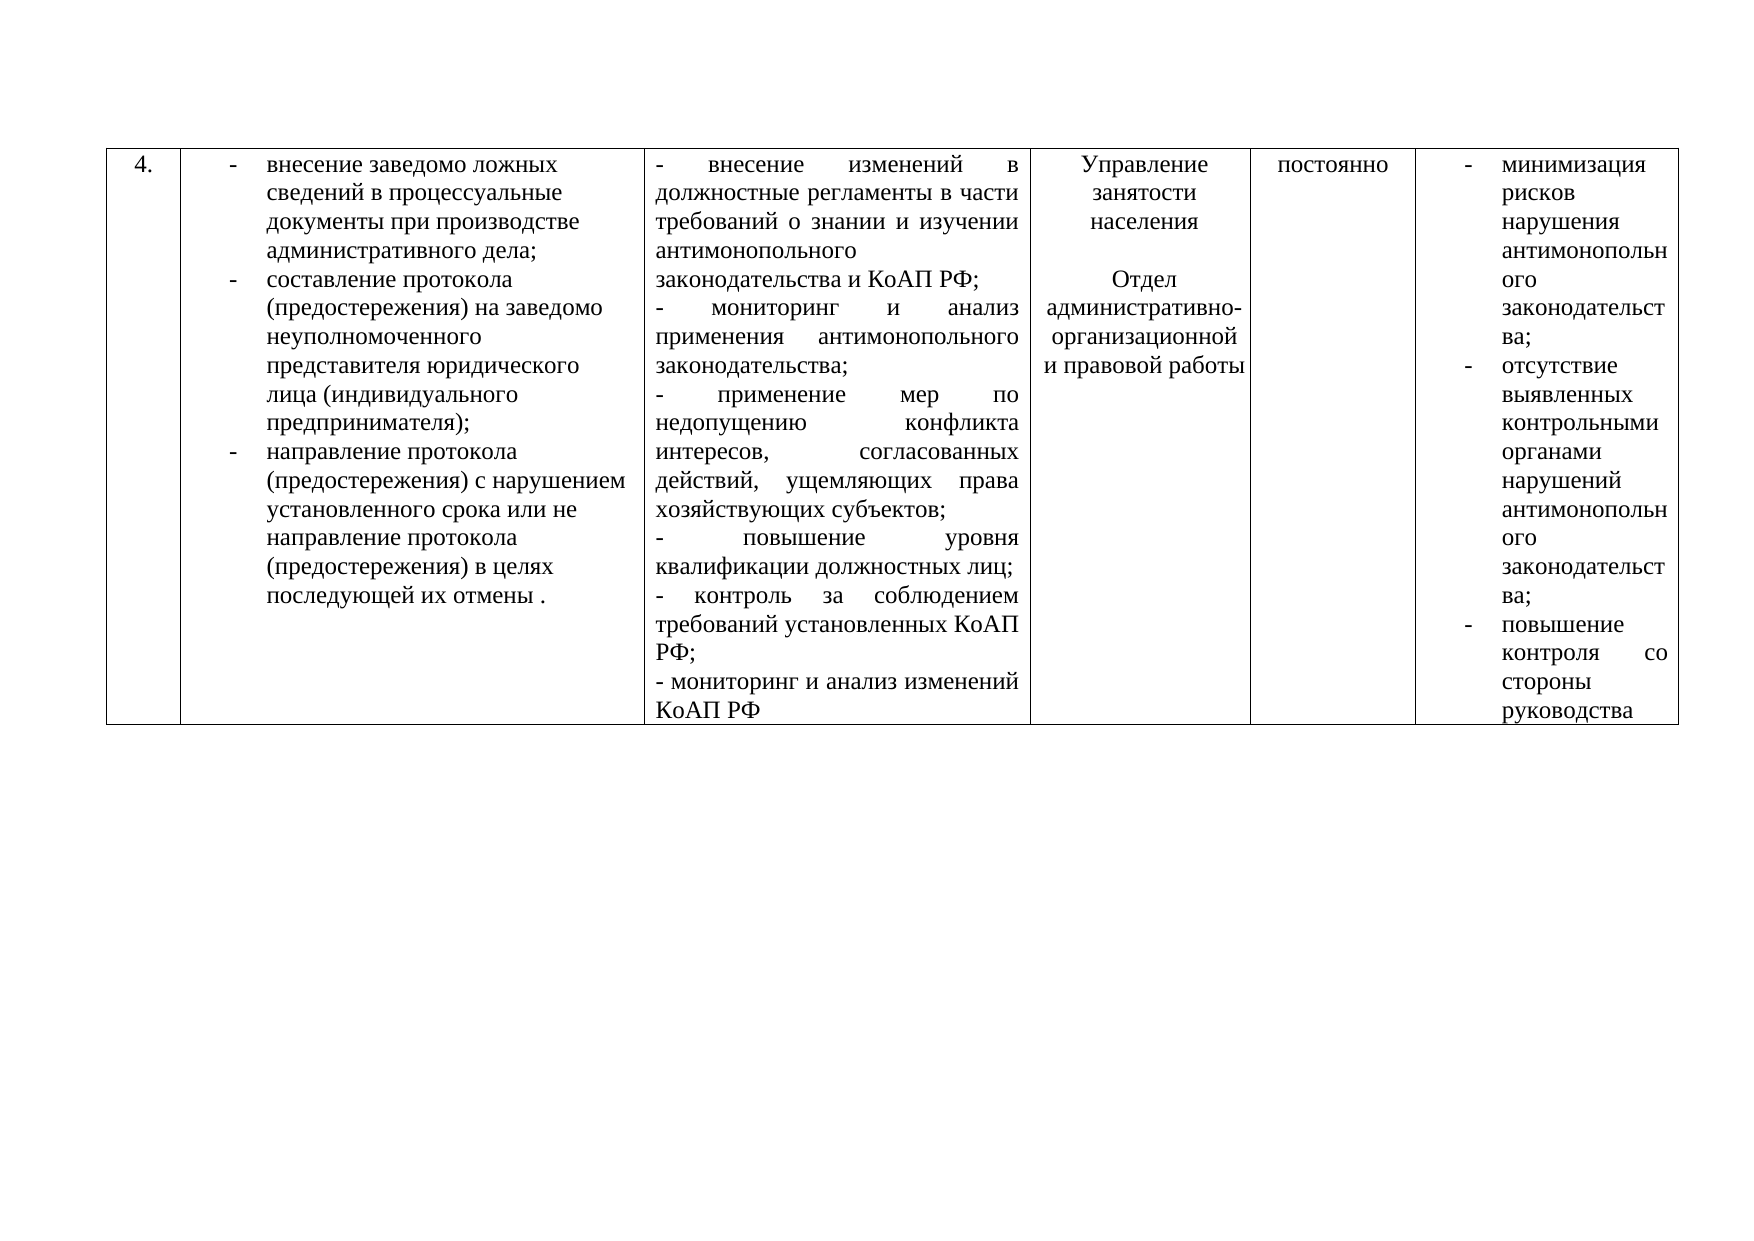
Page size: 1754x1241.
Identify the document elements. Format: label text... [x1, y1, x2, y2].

table_cell минимизация рисков нарушения антимонопольного законодательства; отсутствие выявленных контрольными органами нарушений антимонопольного законодательства; повышение контроля со стороны руководства [1416, 149, 1678, 724]
table_cell - внесение изменений в должностные регламенты в части требований о знании и изучении антимонопольного законодательства и КоАП РФ; - мониторинг и анализ применения антимонопольного законодательства; - применение мер по недопущению конфликта интересов, согласованных действий, ущемляющих права хозяйствующих субъектов; - повышение уровня квалификации должностных лиц; - контроль за соблюдением требований установленных КоАП РФ; - мониторинг и анализ изменений КоАП РФ [645, 149, 1030, 724]
table_cell внесение заведомо ложных сведений в процессуальные документы при производстве административного дела; составление протокола (предостережения) на заведомо неуполномоченного представителя юридического лица (индивидуального предпринимателя); направление протокола (предостережения) с нарушением установленного срока или не направление протокола (предостережения) в целях последующей их отмены . [181, 149, 644, 724]
table_cell 4. [107, 149, 180, 724]
table_cell постоянно [1251, 149, 1415, 724]
table_cell Управление занятости населения Отдел административно-организационной и правовой работы [1031, 149, 1250, 724]
